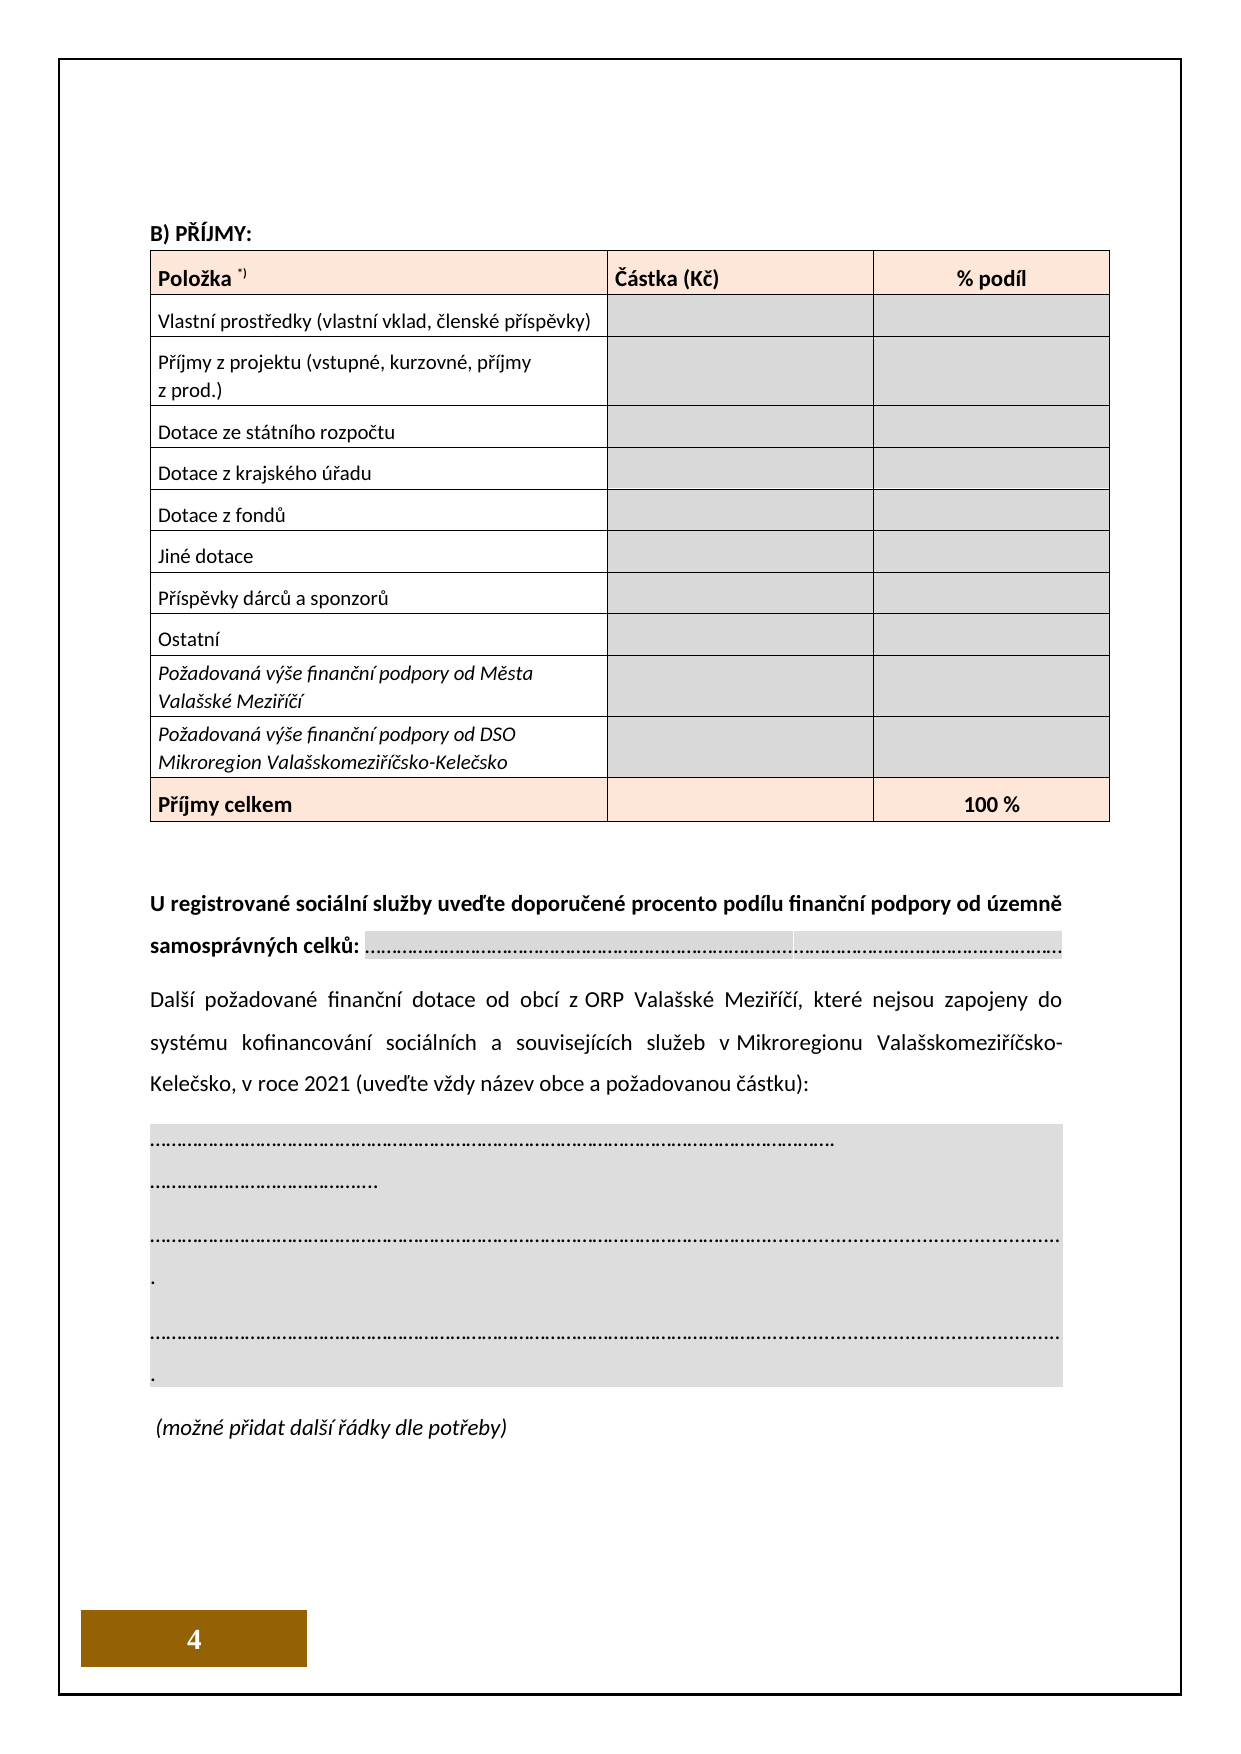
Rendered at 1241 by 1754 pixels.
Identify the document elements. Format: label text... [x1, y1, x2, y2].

table_cell Požadovaná výše finanční podpory od DSO Mikroregion Valašskomeziříčsko-Kelečsko [151, 717, 607, 777]
table_cell Příspěvky dárců a sponzorů [151, 573, 607, 613]
table_header Položka *) [151, 251, 607, 294]
table_cell [874, 490, 1109, 530]
table_cell [608, 531, 873, 572]
text (možné přidat další řádky dle potřeby) [150, 1413, 1063, 1441]
table_cell 100 % [874, 778, 1109, 821]
table_header % podíl [874, 251, 1109, 294]
table_cell [608, 295, 873, 336]
table_cell [608, 573, 873, 613]
text ……………………………………………………………………………………………………….................................................... [150, 1221, 1063, 1291]
text B) PŘÍJMY: [150, 219, 1063, 247]
text Další požadované finanční dotace od obcí z ORP Valašské Meziříčí, které nejsou zapojeny do systému kofinancování sociálních a souvisejících služeb v Mikroregionu Valašskomeziříčsko-Kelečsko, v roce 2021 (uveďte vždy název obce a požadovanou částku): [150, 986, 1063, 1098]
table_cell [874, 573, 1109, 613]
table_cell [874, 295, 1109, 336]
table_cell [874, 656, 1109, 716]
table_cell [874, 448, 1109, 488]
table_cell [608, 656, 873, 716]
table_cell Dotace z fondů [151, 490, 607, 530]
table_cell [608, 406, 873, 447]
table_cell [608, 337, 873, 405]
table_cell [608, 778, 873, 821]
table_cell [874, 406, 1109, 447]
table_cell [874, 337, 1109, 405]
table_cell Dotace ze státního rozpočtu [151, 406, 607, 447]
text ………………………………………………………………………………………………………………….………………………………….... [150, 1124, 1063, 1194]
table_cell Požadovaná výše finanční podpory od Města Valašské Meziříčí [151, 656, 607, 716]
table_cell [874, 717, 1109, 777]
table_cell [608, 717, 873, 777]
table_cell Jiné dotace [151, 531, 607, 572]
table_cell Ostatní [151, 614, 607, 655]
table_header Částka (Kč) [608, 251, 873, 294]
table_cell [608, 448, 873, 488]
table_cell [874, 614, 1109, 655]
text U registrované sociální služby uveďte doporučené procento podílu finanční podpory od územně samosprávných celků: ……………………………………………………………………...…………………………………………… [150, 889, 1063, 959]
table_cell Příjmy celkem [151, 778, 607, 821]
table_cell [608, 614, 873, 655]
table_cell Vlastní prostředky (vlastní vklad, členské příspěvky) [151, 295, 607, 336]
table_cell Příjmy z projektu (vstupné, kurzovné, příjmy z prod.) [151, 337, 607, 405]
table_cell [608, 490, 873, 530]
table_cell [874, 531, 1109, 572]
text ……………………………………………………………………………………………………….................................................... [150, 1317, 1063, 1387]
table_cell Dotace z krajského úřadu [151, 448, 607, 488]
